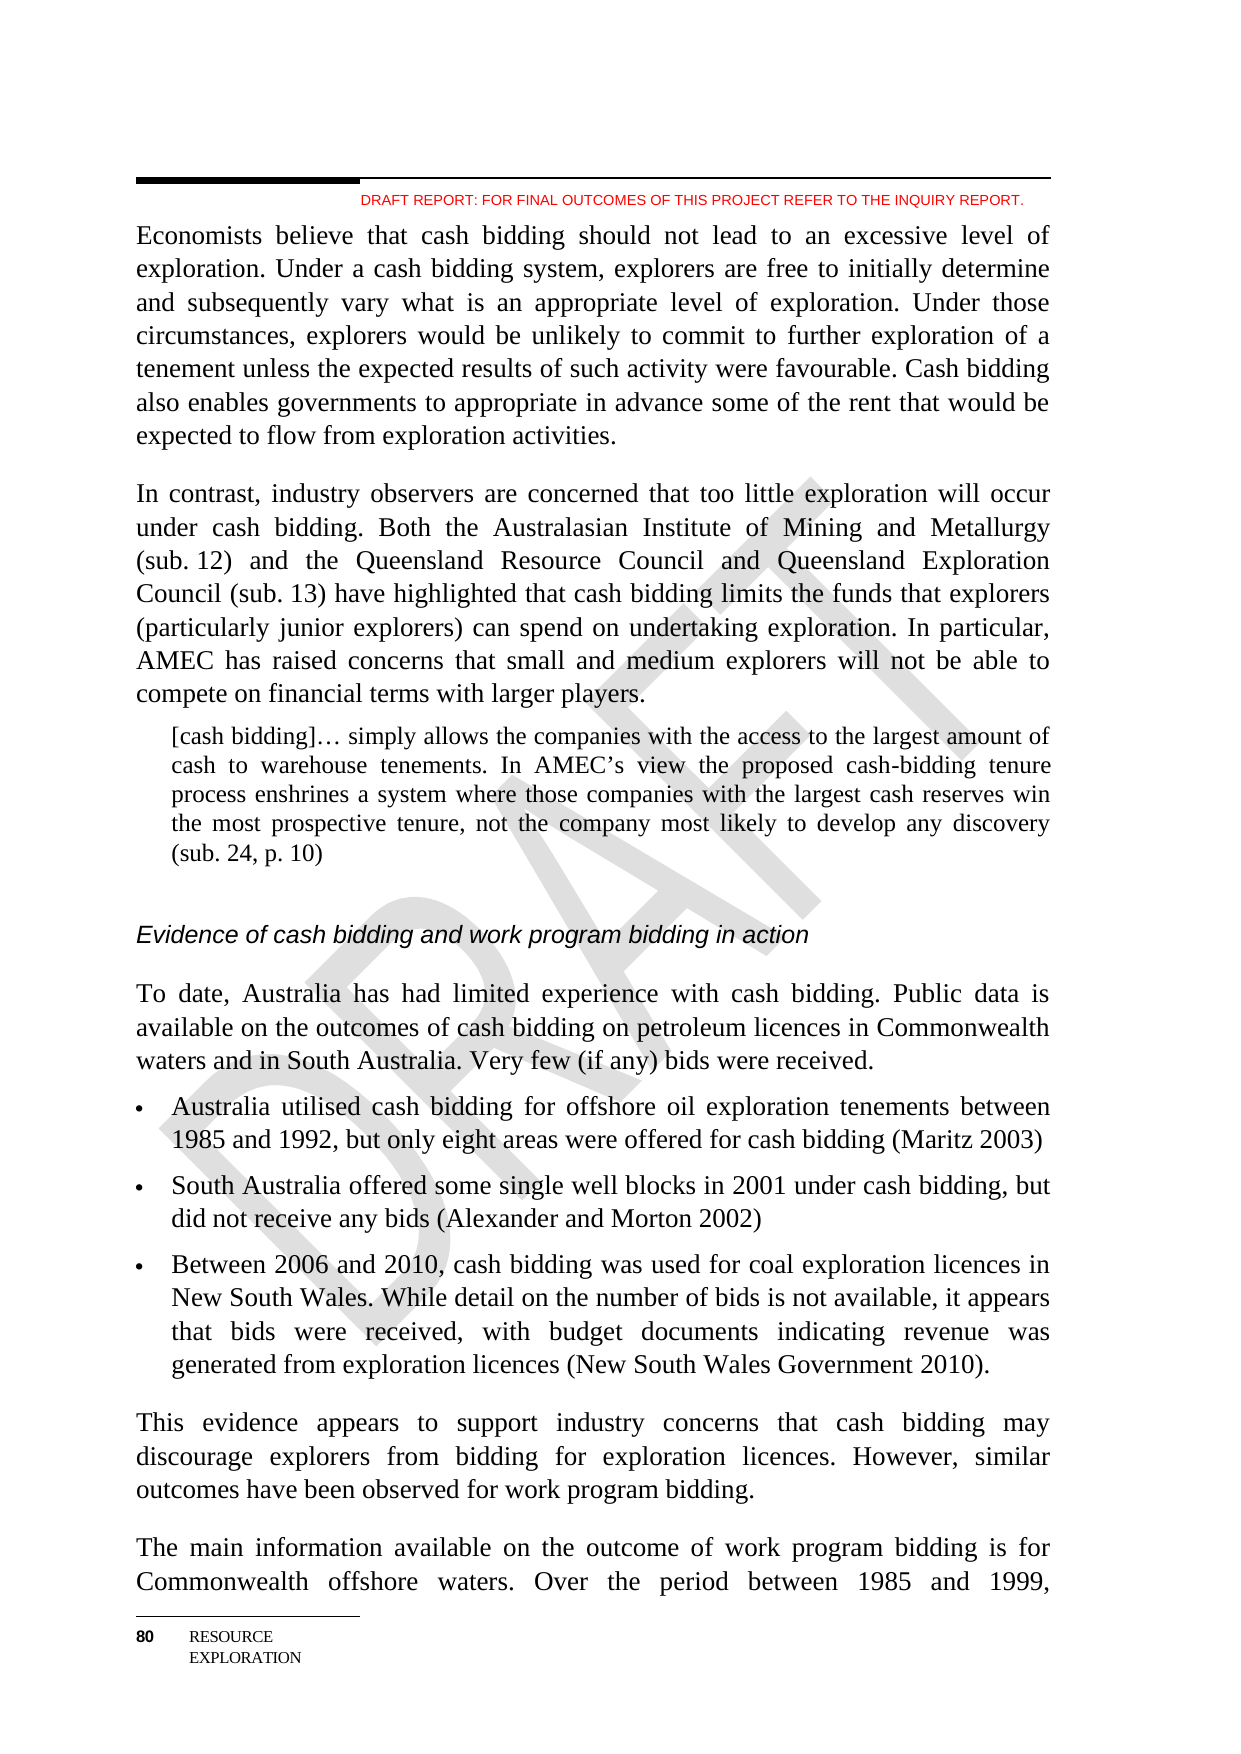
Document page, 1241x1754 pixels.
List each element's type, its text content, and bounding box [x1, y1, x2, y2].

text This evidence appears to support industry concerns that cash bidding may discourage explorers from bidding for exploration licences. However, similar outcomes have been observed for work program bidding. [136, 1404, 1051, 1504]
text [cash bidding]… simply allows the companies with the access to the largest amount of cash to warehouse tenements. In AMEC’s view the proposed cash-bidding tenure process enshrines a system where those companies with the largest cash reserves win the most prospective tenure, not the company most likely to develop any discovery (sub. 24, p. 10) [171, 721, 1051, 867]
subtitle Evidence of cash bidding and work program bidding in action [136, 917, 1051, 950]
text In contrast, industry observers are concerned that too little exploration will occur under cash bidding. Both the Australasian Institute of Mining and Metallurgy (sub. 12) and the Queensland Resource Council and Queensland Exploration Council (sub. 13) have highlighted that cash bidding limits the funds that explorers (particularly junior explorers) can spend on undertaking exploration. In particular, AMEC has raised concerns that small and medium explorers will not be able to compete on financial terms with larger players. [136, 475, 1051, 708]
text To date, Australia has had limited experience with cash bidding. Public data is available on the outcomes of cash bidding on petroleum licences in Commonwealth waters and in South Australia. Very few (if any) bids were received. [136, 975, 1051, 1075]
list Between 2006 and 2010, cash bidding was used for coal exploration licences in New South Wales. While detail on the number of bids is not available, it appears that bids were received, with budget documents indicating revenue was generated from exploration licences (New South Wales Government 2010). [136, 1246, 1051, 1379]
text Economists believe that cash bidding should not lead to an excessive level of exploration. Under a cash bidding system, explorers are free to initially determine and subsequently vary what is an appropriate level of exploration. Under those circumstances, explorers would be unlikely to commit to further exploration of a tenement unless the expected results of such activity were favourable. Cash bidding also enables governments to appropriate in advance some of the rent that would be expected to flow from exploration activities. [136, 217, 1051, 450]
list Australia utilised cash bidding for offshore oil exploration tenements between 1985 and 1992, but only eight areas were offered for cash bidding (Maritz 2003) [136, 1088, 1051, 1154]
list South Australia offered some single well blocks in 2001 under cash bidding, but did not receive any bids (Alexander and Morton 2002) [136, 1167, 1051, 1233]
